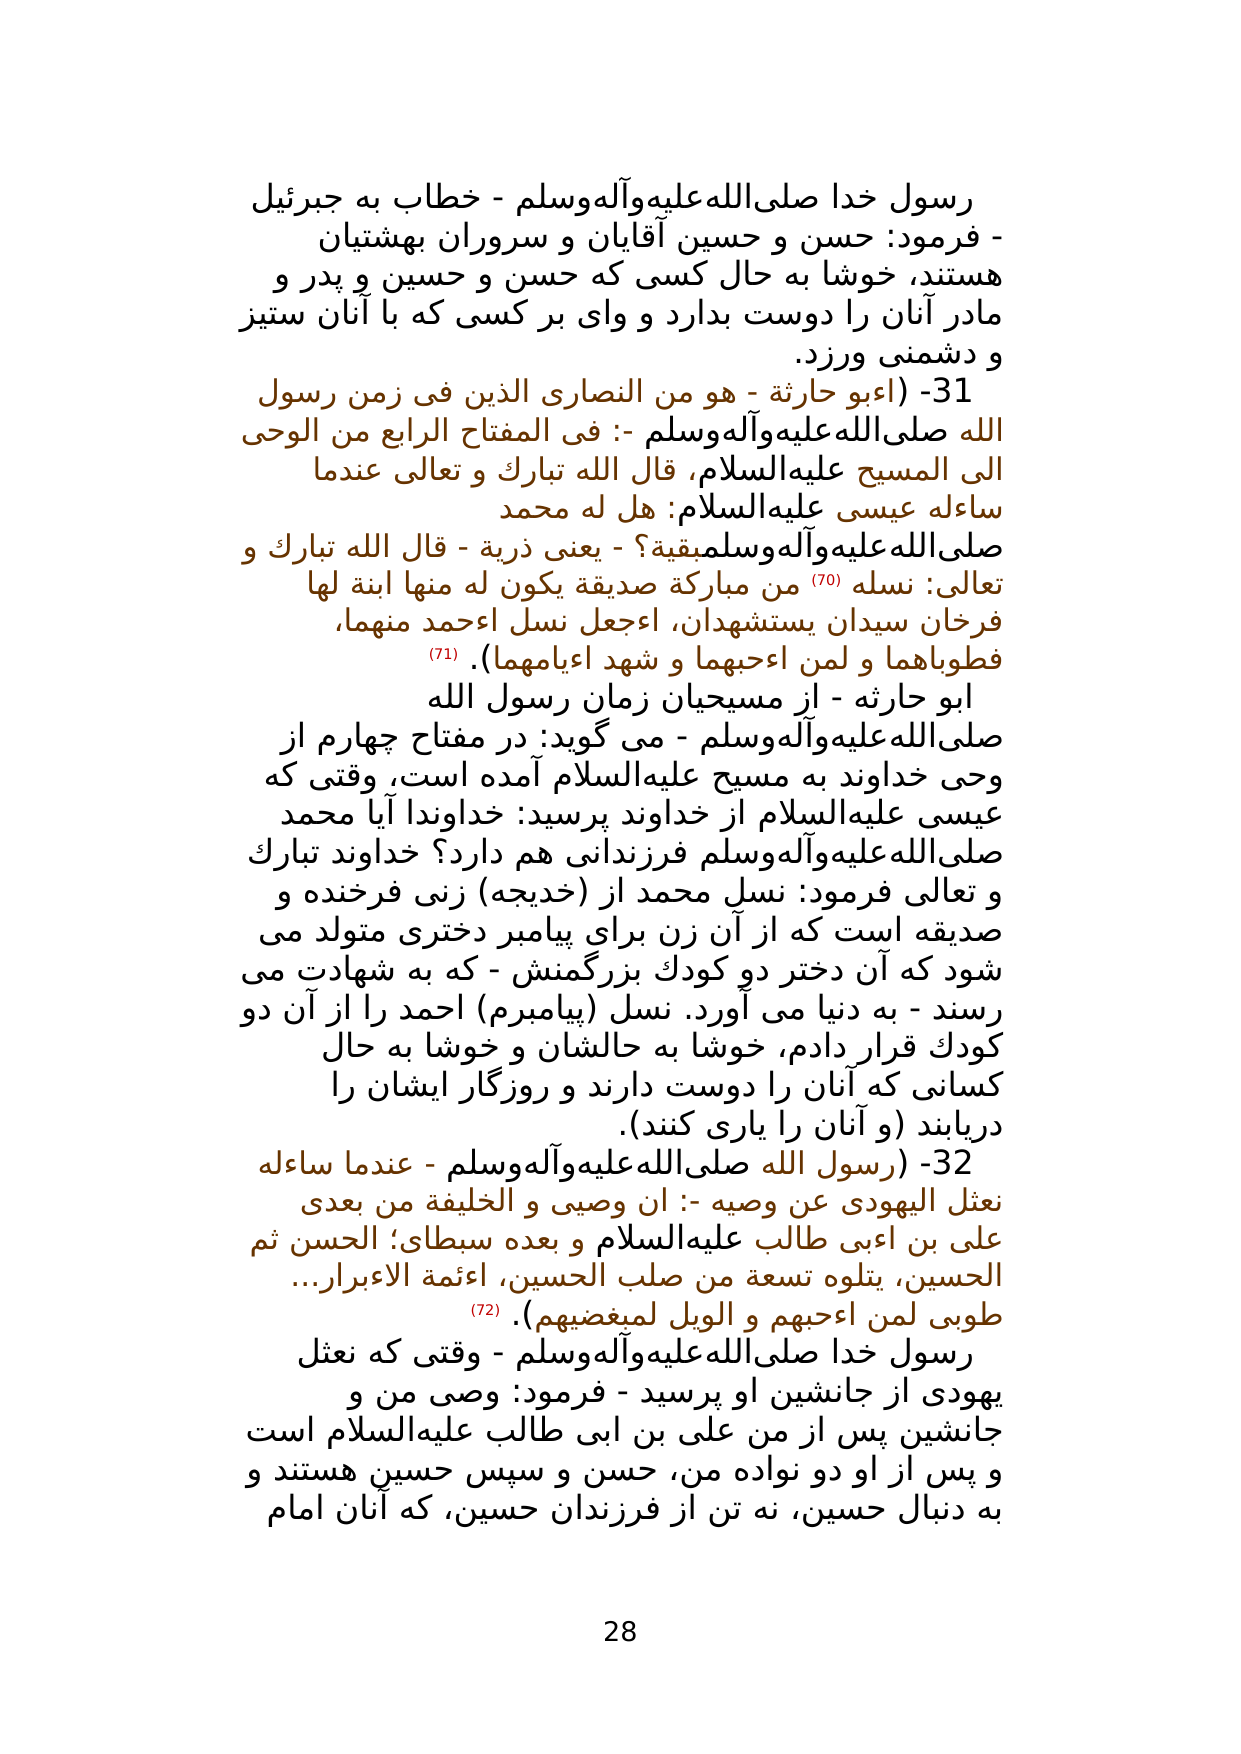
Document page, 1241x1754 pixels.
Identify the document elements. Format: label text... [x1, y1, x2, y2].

text 32- (رسول الله صلى‌الله‌عليه‌وآله‌وسلم - عندما ساءله نعثل الیهودى عن وصیه -: ان وصیى و الخلیفة من بعدى على بن اءبى طالب عليه‌السلام و بعده سبطاى؛ الحسن ثم الحسین، یتلوه تسعة من صلب الحسین، اءئمة الاءبرار... طوبى لمن اءحبهم و الویل لمبغضیهم). (72) [236, 1143, 1004, 1333]
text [236, 1333, 1004, 1527]
text 31- (اءبو حارثة - هو من النصارى الذین فى زمن رسول الله صلى‌الله‌عليه‌وآله‌وسلم -: فى المفتاح الرابع من الوحى الى المسیح عليه‌السلام، قال الله تبارك و تعالى عندما ساءله عیسى عليه‌السلام: هل له محمد صلى‌الله‌عليه‌وآله‌وسلمبقیة؟ - یعنى ذریة - قال الله تبارك و تعالى: نسله (70) من مباركة صدیقة یكون له منها ابنة لها فرخان سیدان یستشهدان، اءجعل نسل اءحمد منهما، فطوباهما و لمن اءحبهما و شهد اءیامهما). (71) [236, 371, 1004, 677]
text رسول خدا صلى‌الله‌عليه‌وآله‌وسلم - خطاب به جبرئیل - فرمود: حسن و حسین آقایان و سروران بهشتیان هستند، خوشا به حال كسى كه حسن و حسین و پدر و مادر آنان را دوست بدارد و واى بر كسى كه با آنان ستیز و دشمنى ورزد. [236, 177, 1004, 371]
text ابو حارثه - از مسیحیان زمان رسول الله صلى‌الله‌عليه‌وآله‌وسلم - مى گوید: در مفتاح چهارم از وحى خداوند به مسیح عليه‌السلام آمده است، وقتى كه عیسى عليه‌السلام از خداوند پرسید: خداوندا آیا محمد صلى‌الله‌عليه‌وآله‌وسلم فرزندانى هم دارد؟ خداوند تبارك و تعالى فرمود: نسل محمد از (خدیجه) زنى فرخنده و صدیقه است كه از آن زن براى پیامبر دخترى متولد مى شود كه آن دختر دو كودك بزرگمنش - كه به شهادت مى رسند - به دنیا مى آورد. نسل (پیامبرم) احمد را از آن دو كودك قرار دادم، خوشا به حالشان و خوشا به حال كسانى كه آنان را دوست دارند و روزگار ایشان را دریابند (و آنان را یارى كنند). [236, 677, 1004, 1143]
